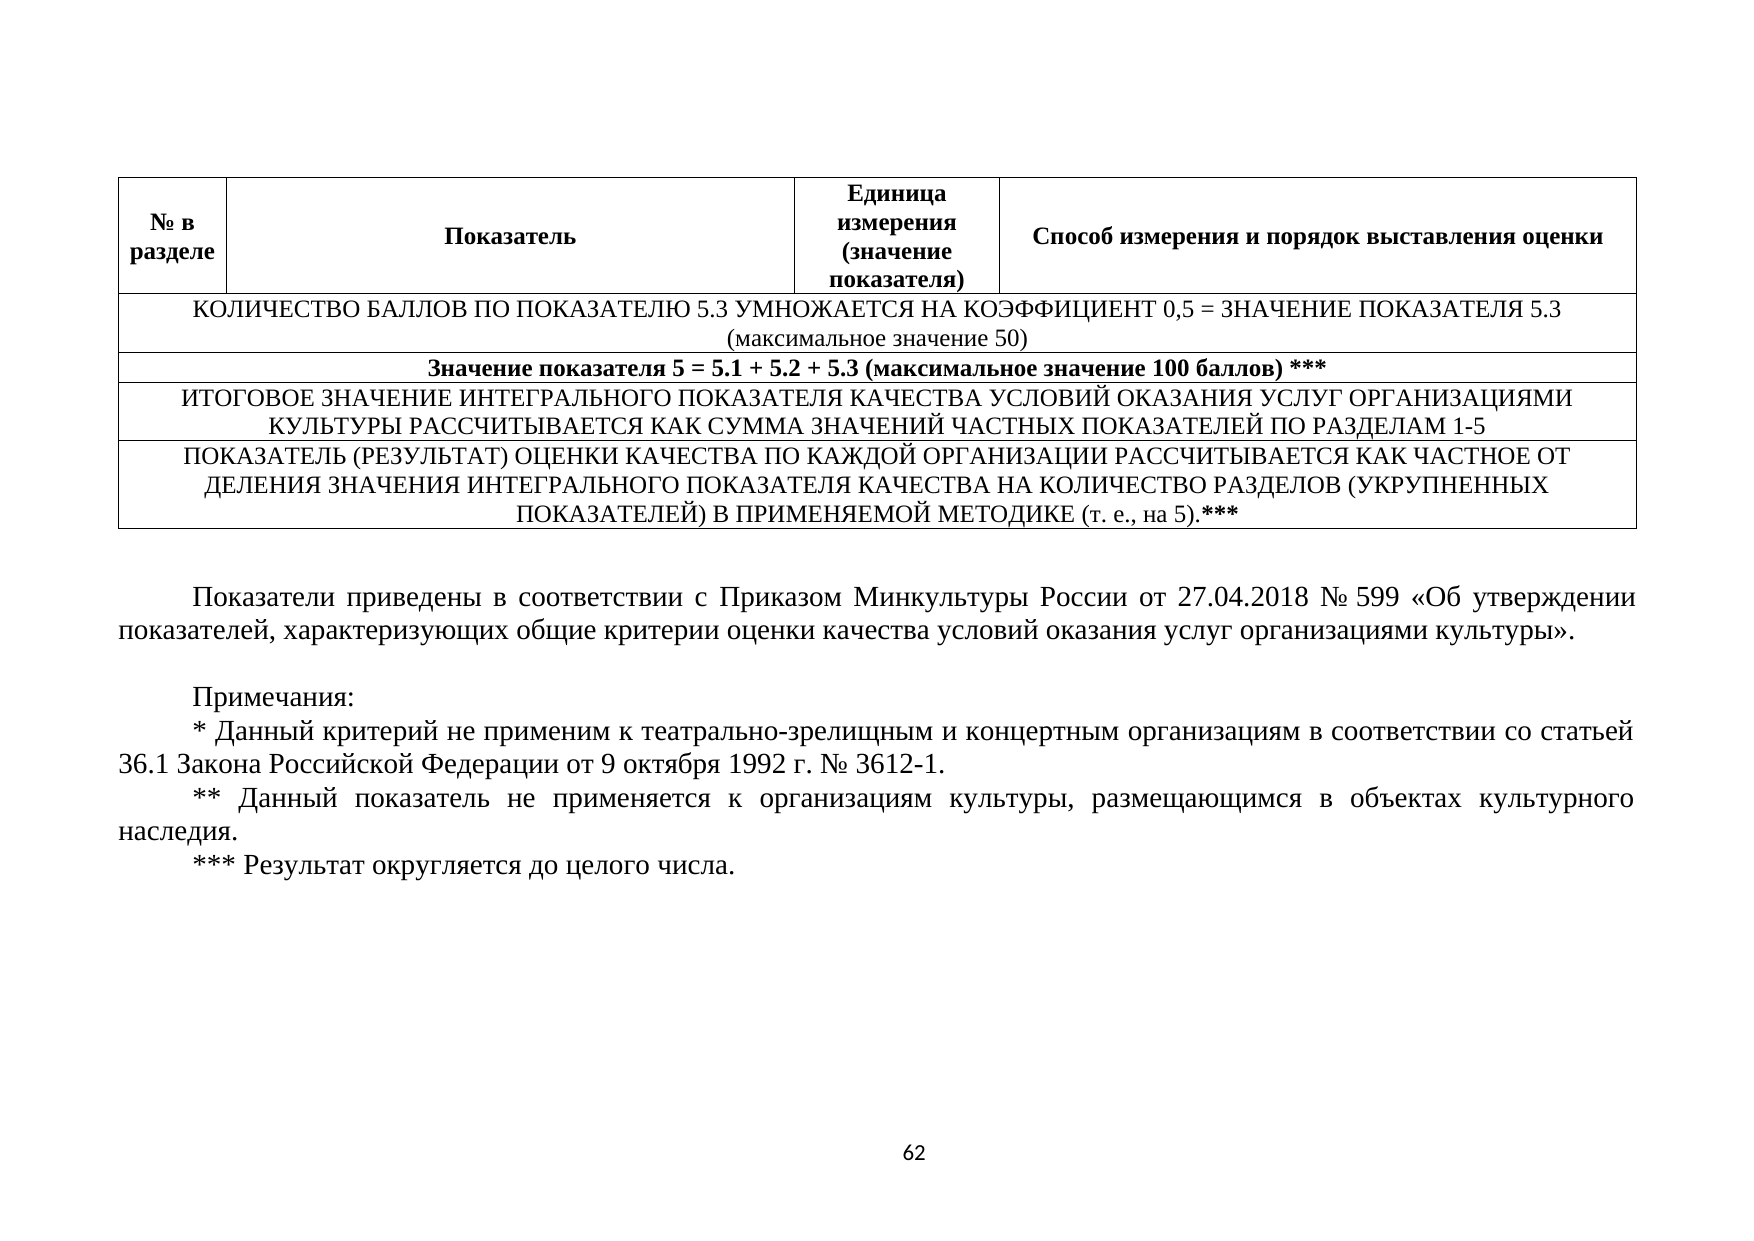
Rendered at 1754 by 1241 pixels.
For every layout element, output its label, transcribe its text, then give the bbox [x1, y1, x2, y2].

text Показатели приведены в соответствии с Приказом Минкультуры России от 27.04.2018 № 599 «Об утверждении показателей, характеризующих общие критерии оценки качества условий оказания услуг организациями культуры». [118, 579, 1636, 646]
table_header Способ измерения и порядок выставления оценки [1000, 178, 1636, 293]
table_header Единица измерения (значение показателя) [795, 178, 999, 293]
table_cell ПОКАЗАТЕЛЬ (РЕЗУЛЬТАТ) ОЦЕНКИ КАЧЕСТВА ПО КАЖДОЙ ОРГАНИЗАЦИИ РАССЧИТЫВАЕТСЯ КАК ЧАСТНОЕ ОТ ДЕЛЕНИЯ ЗНАЧЕНИЯ ИНТЕГРАЛЬНОГО ПОКАЗАТЕЛЯ КАЧЕСТВА НА КОЛИЧЕСТВО РАЗДЕЛОВ (УКРУПНЕННЫХ ПОКАЗАТЕЛЕЙ) В ПРИМЕНЯЕМОЙ МЕТОДИКЕ (т. е., на 5).*** [119, 441, 1636, 527]
table_header Показатель [227, 178, 794, 293]
text ** Данный показатель не применяется к организациям культуры, размещающимся в объектах культурного наследия. [118, 780, 1636, 847]
text * Данный критерий не применим к театрально-зрелищным и концертным организациям в соответствии со статьей 36.1 Закона Российской Федерации от 9 октября 1992 г. № 3612-1. [118, 713, 1636, 780]
table_cell Значение показателя 5 = 5.1 + 5.2 + 5.3 (максимальное значение 100 баллов) *** [119, 353, 1636, 382]
table_header № в разделе [119, 178, 226, 293]
text *** Результат округляется до целого числа. [118, 847, 1636, 881]
table_cell ИТОГОВОЕ ЗНАЧЕНИЕ ИНТЕГРАЛЬНОГО ПОКАЗАТЕЛЯ КАЧЕСТВА УСЛОВИЙ ОКАЗАНИЯ УСЛУГ ОРГАНИЗАЦИЯМИ КУЛЬТУРЫ РАССЧИТЫВАЕТСЯ КАК СУММА ЗНАЧЕНИЙ ЧАСТНЫХ ПОКАЗАТЕЛЕЙ ПО РАЗДЕЛАМ 1-5 [119, 383, 1636, 440]
text Примечания: [118, 679, 1636, 713]
table_cell КОЛИЧЕСТВО БАЛЛОВ ПО ПОКАЗАТЕЛЮ 5.3 УМНОЖАЕТСЯ НА КОЭФФИЦИЕНТ 0,5 = ЗНАЧЕНИЕ ПОКАЗАТЕЛЯ 5.3 (максимальное значение 50) [119, 294, 1636, 352]
